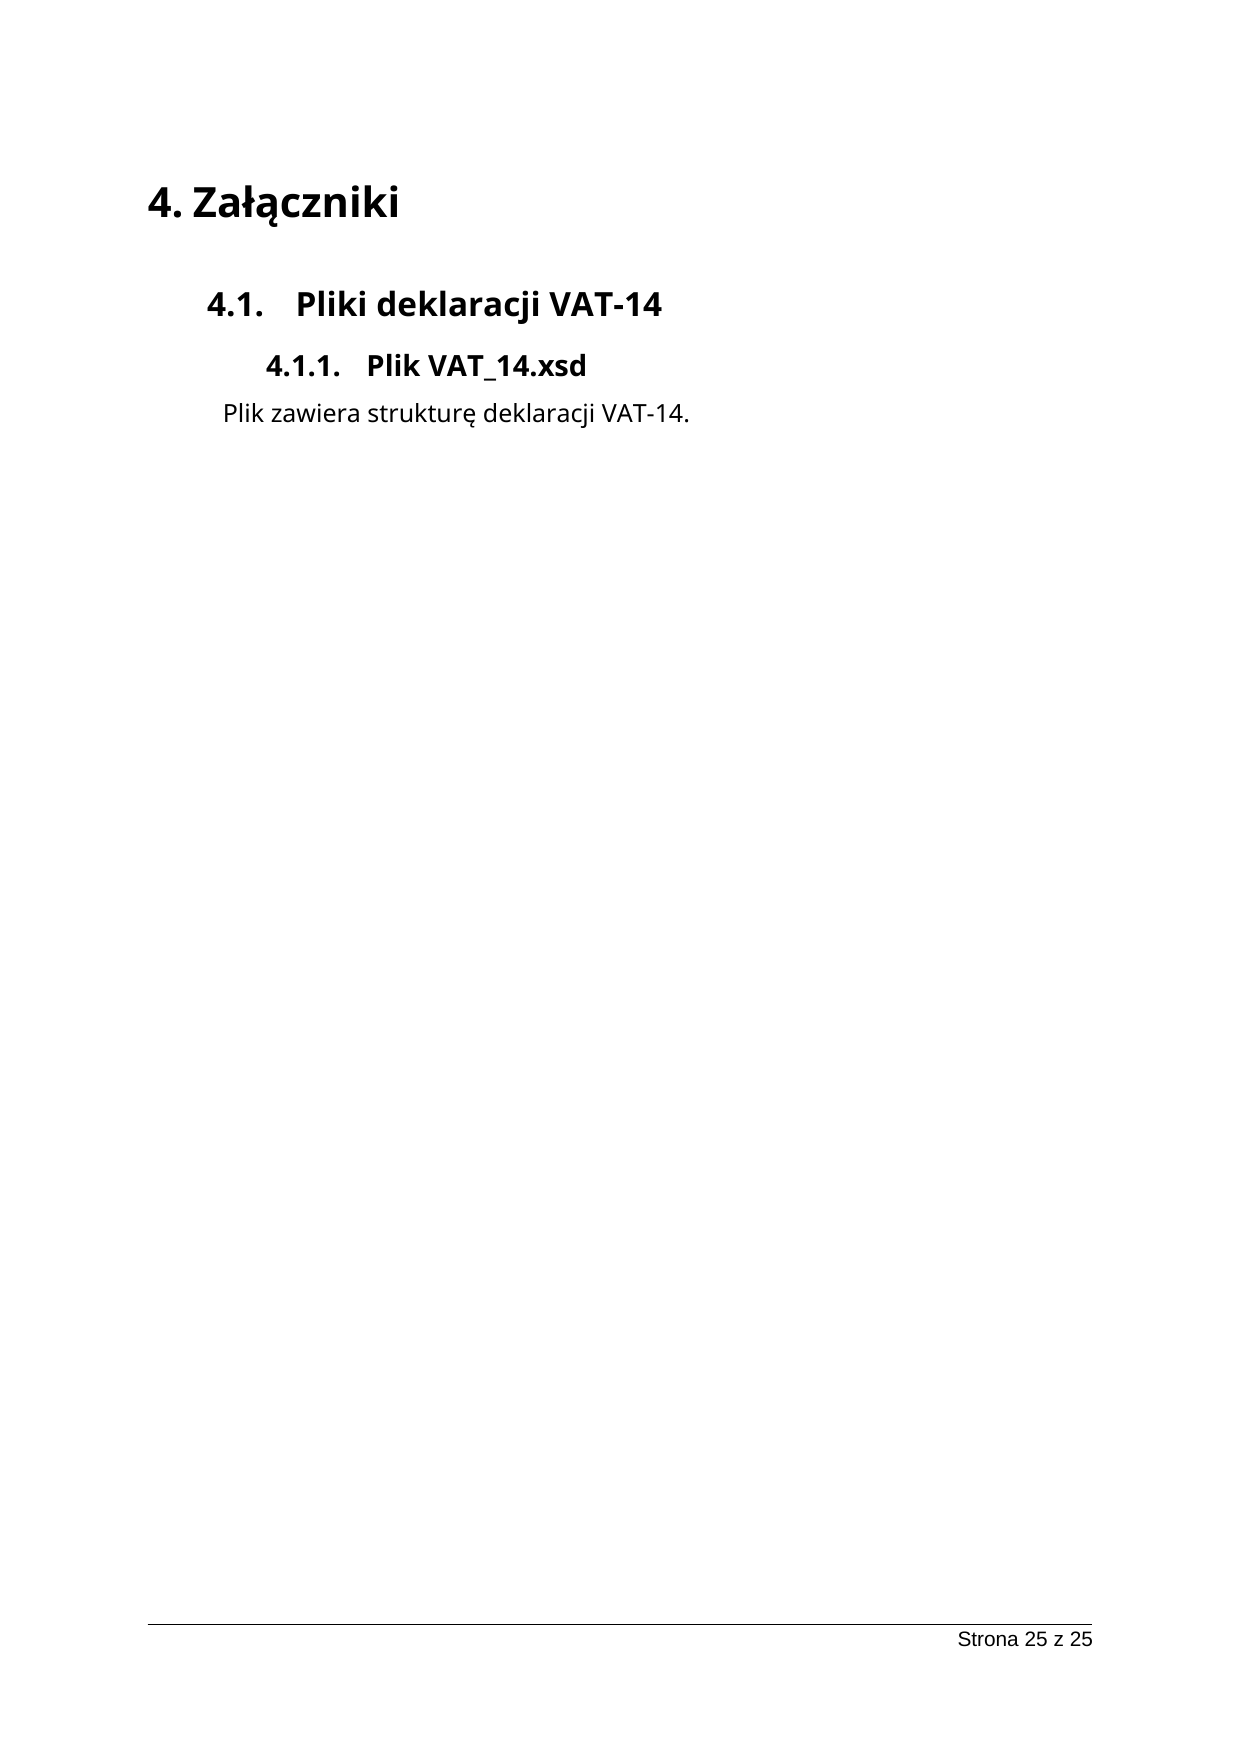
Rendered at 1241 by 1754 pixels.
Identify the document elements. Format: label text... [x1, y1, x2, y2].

text Plik zawiera strukturę deklaracji VAT-14. [223, 395, 1092, 429]
subtitle Pliki deklaracji VAT-14 [207, 283, 1092, 324]
subtitle Plik VAT_14.xsd [266, 349, 1092, 383]
subtitle Załączniki [148, 173, 1092, 229]
